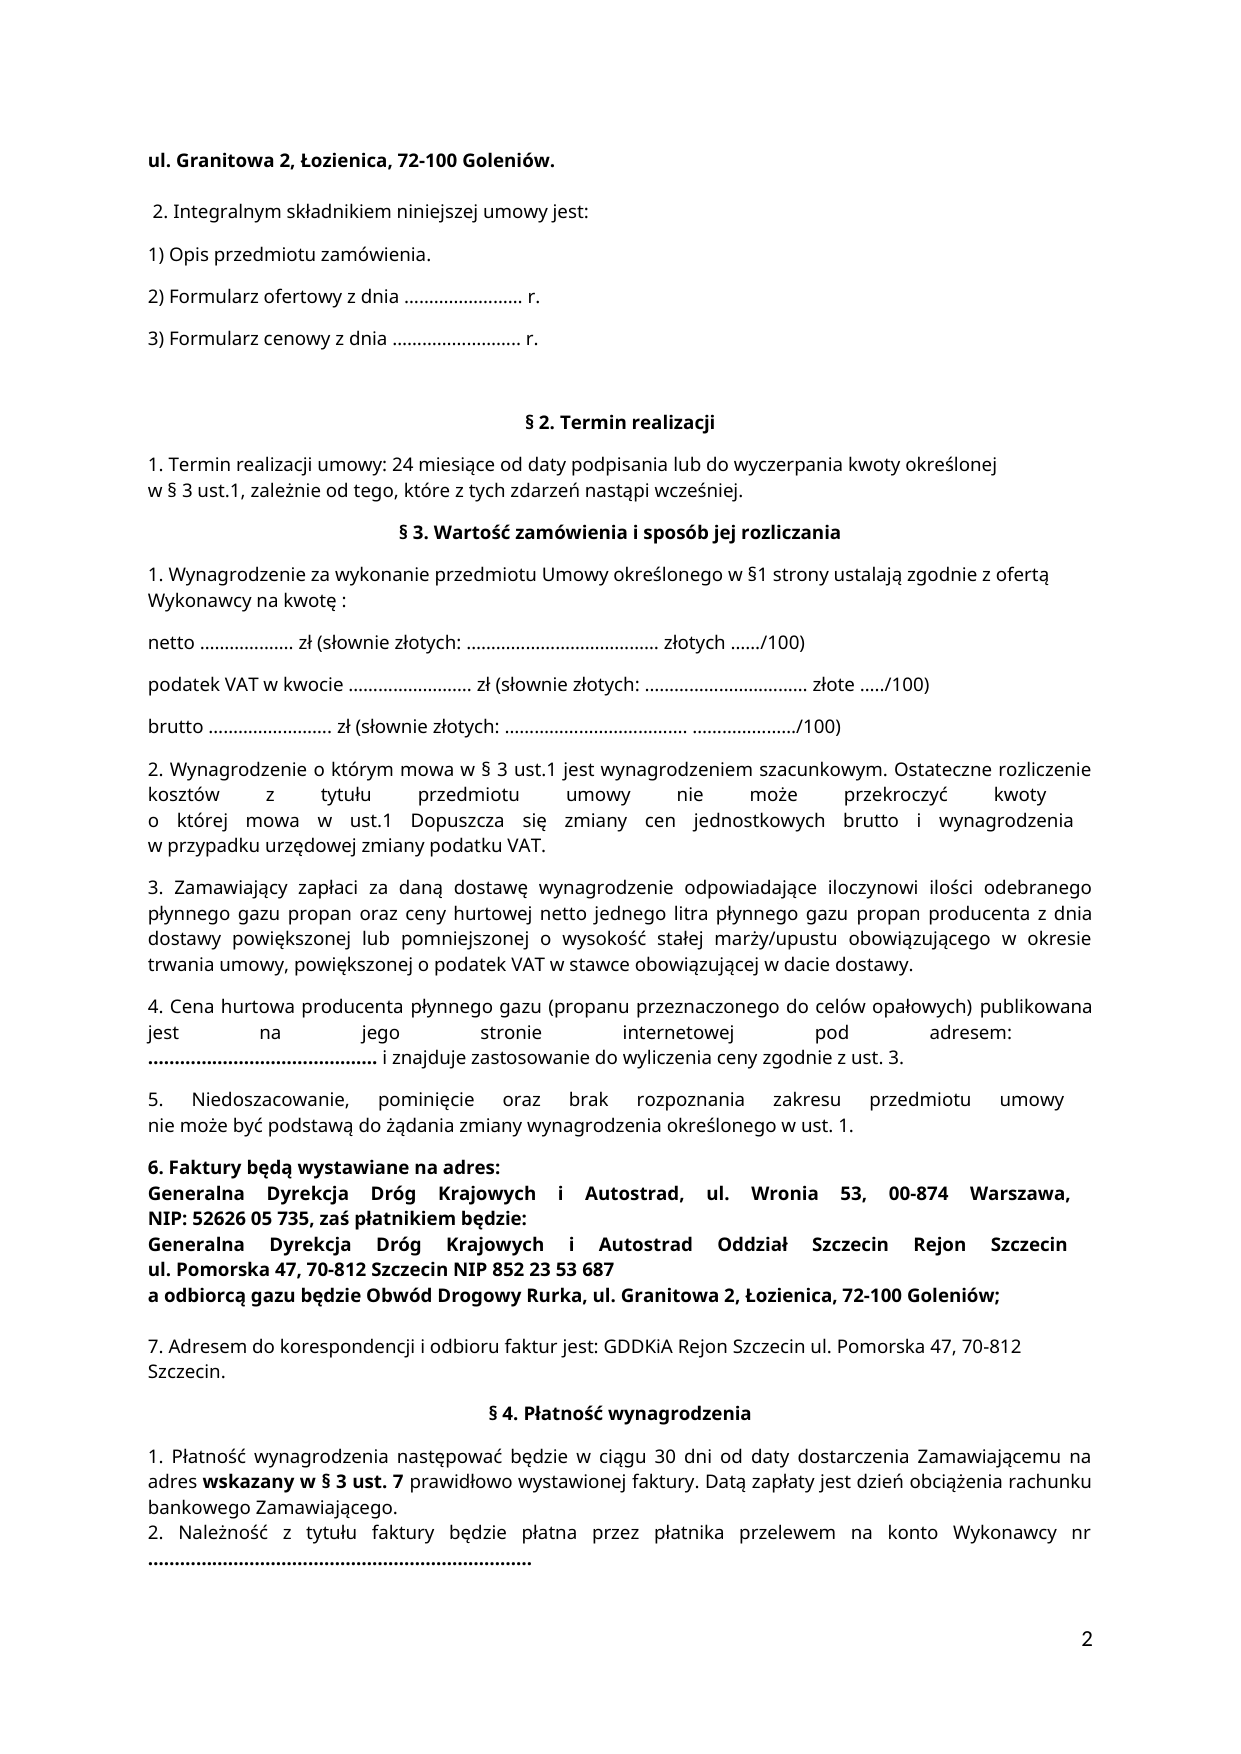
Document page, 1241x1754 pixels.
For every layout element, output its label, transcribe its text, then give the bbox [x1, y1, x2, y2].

text 3. Zamawiający zapłaci za daną dostawę wynagrodzenie odpowiadające iloczynowi ilości odebranego płynnego gazu propan oraz ceny hurtowej netto jednego litra płynnego gazu propan producenta z dnia dostawy powiększonej lub pomniejszonej o wysokość stałej marży/upustu obowiązującego w okresie trwania umowy, powiększonej o podatek VAT w stawce obowiązującej w dacie dostawy. [148, 875, 1093, 977]
text 1. Płatność wynagrodzenia następować będzie w ciągu 30 dni od daty dostarczenia Zamawiającemu na adres wskazany w § 3 ust. 7 prawidłowo wystawionej faktury. Datą zapłaty jest dzień obciążenia rachunku bankowego Zamawiającego. [148, 1443, 1093, 1519]
text § 3. Wartość zamówienia i sposób jej rozliczania [148, 519, 1093, 545]
text 1. Termin realizacji umowy: 24 miesiące od daty podpisania lub do wyczerpania kwoty określonej w § 3 ust.1, zależnie od tego, które z tych zdarzeń nastąpi wcześniej. [148, 452, 1093, 503]
text Generalna Dyrekcja Dróg Krajowych i Autostrad, ul. Wronia 53, 00-874 Warszawa, NIP: 52626 05 735, zaś płatnikiem będzie: [148, 1180, 1093, 1231]
text a odbiorcą gazu będzie Obwód Drogowy Rurka, ul. Granitowa 2, Łozienica, 72-100 Goleniów; [148, 1282, 1093, 1307]
text Generalna Dyrekcja Dróg Krajowych i Autostrad Oddział Szczecin Rejon Szczecin ul. Pomorska 47, 70-812 Szczecin NIP 852 23 53 687 [148, 1231, 1093, 1282]
text 2. Należność z tytułu faktury będzie płatna przez płatnika przelewem na konto Wykonawcy nr ……………………………………………………………… [148, 1519, 1093, 1571]
text podatek VAT w kwocie ……………………. zł (słownie złotych: …………………………… złote …../100) [148, 672, 1093, 697]
text 5. Niedoszacowanie, pominięcie oraz brak rozpoznania zakresu przedmiotu umowy nie może być podstawą do żądania zmiany wynagrodzenia określonego w ust. 1. [148, 1087, 1093, 1138]
text 1) Opis przedmiotu zamówienia. [148, 241, 1093, 266]
text 7. Adresem do korespondencji i odbioru faktur jest: GDDKiA Rejon Szczecin ul. Pomorska 47, 70-812 Szczecin. [148, 1333, 1093, 1384]
text ul. Granitowa 2, Łozienica, 72-100 Goleniów. [148, 148, 1093, 173]
text 3) Formularz cenowy z dnia …………………….. r. [148, 325, 1093, 351]
text 1. Wynagrodzenie za wykonanie przedmiotu Umowy określonego w §1 strony ustalają zgodnie z ofertą Wykonawcy na kwotę : [148, 562, 1093, 613]
text 2) Formularz ofertowy z dnia …………………… r. [148, 283, 1093, 308]
text 4. Cena hurtowa producenta płynnego gazu (propanu przeznaczonego do celów opałowych) publikowana jest na jego stronie internetowej pod adresem: ……………………………………. i znajduje zastosowanie do wyliczenia ceny zgodnie z ust. 3. [148, 993, 1093, 1070]
text 6. Faktury będą wystawiane na adres: [148, 1154, 1093, 1180]
text 2. Integralnym składnikiem niniejszej umowy jest: [148, 199, 1093, 224]
text netto ………………. zł (słownie złotych: ………………………………… złotych ……/100) [148, 629, 1093, 655]
text 2. Wynagrodzenie o którym mowa w § 3 ust.1 jest wynagrodzeniem szacunkowym. Ostateczne rozliczenie kosztów z tytułu przedmiotu umowy nie może przekroczyć kwoty o której mowa w ust.1 Dopuszcza się zmiany cen jednostkowych brutto i wynagrodzenia w przypadku urzędowej zmiany podatku VAT. [148, 756, 1093, 858]
text § 2. Termin realizacji [148, 409, 1093, 435]
text § 4. Płatność wynagrodzenia [148, 1401, 1093, 1426]
text brutto ……………………. zł (słownie złotych: ………………………………. …………………/100) [148, 714, 1093, 739]
